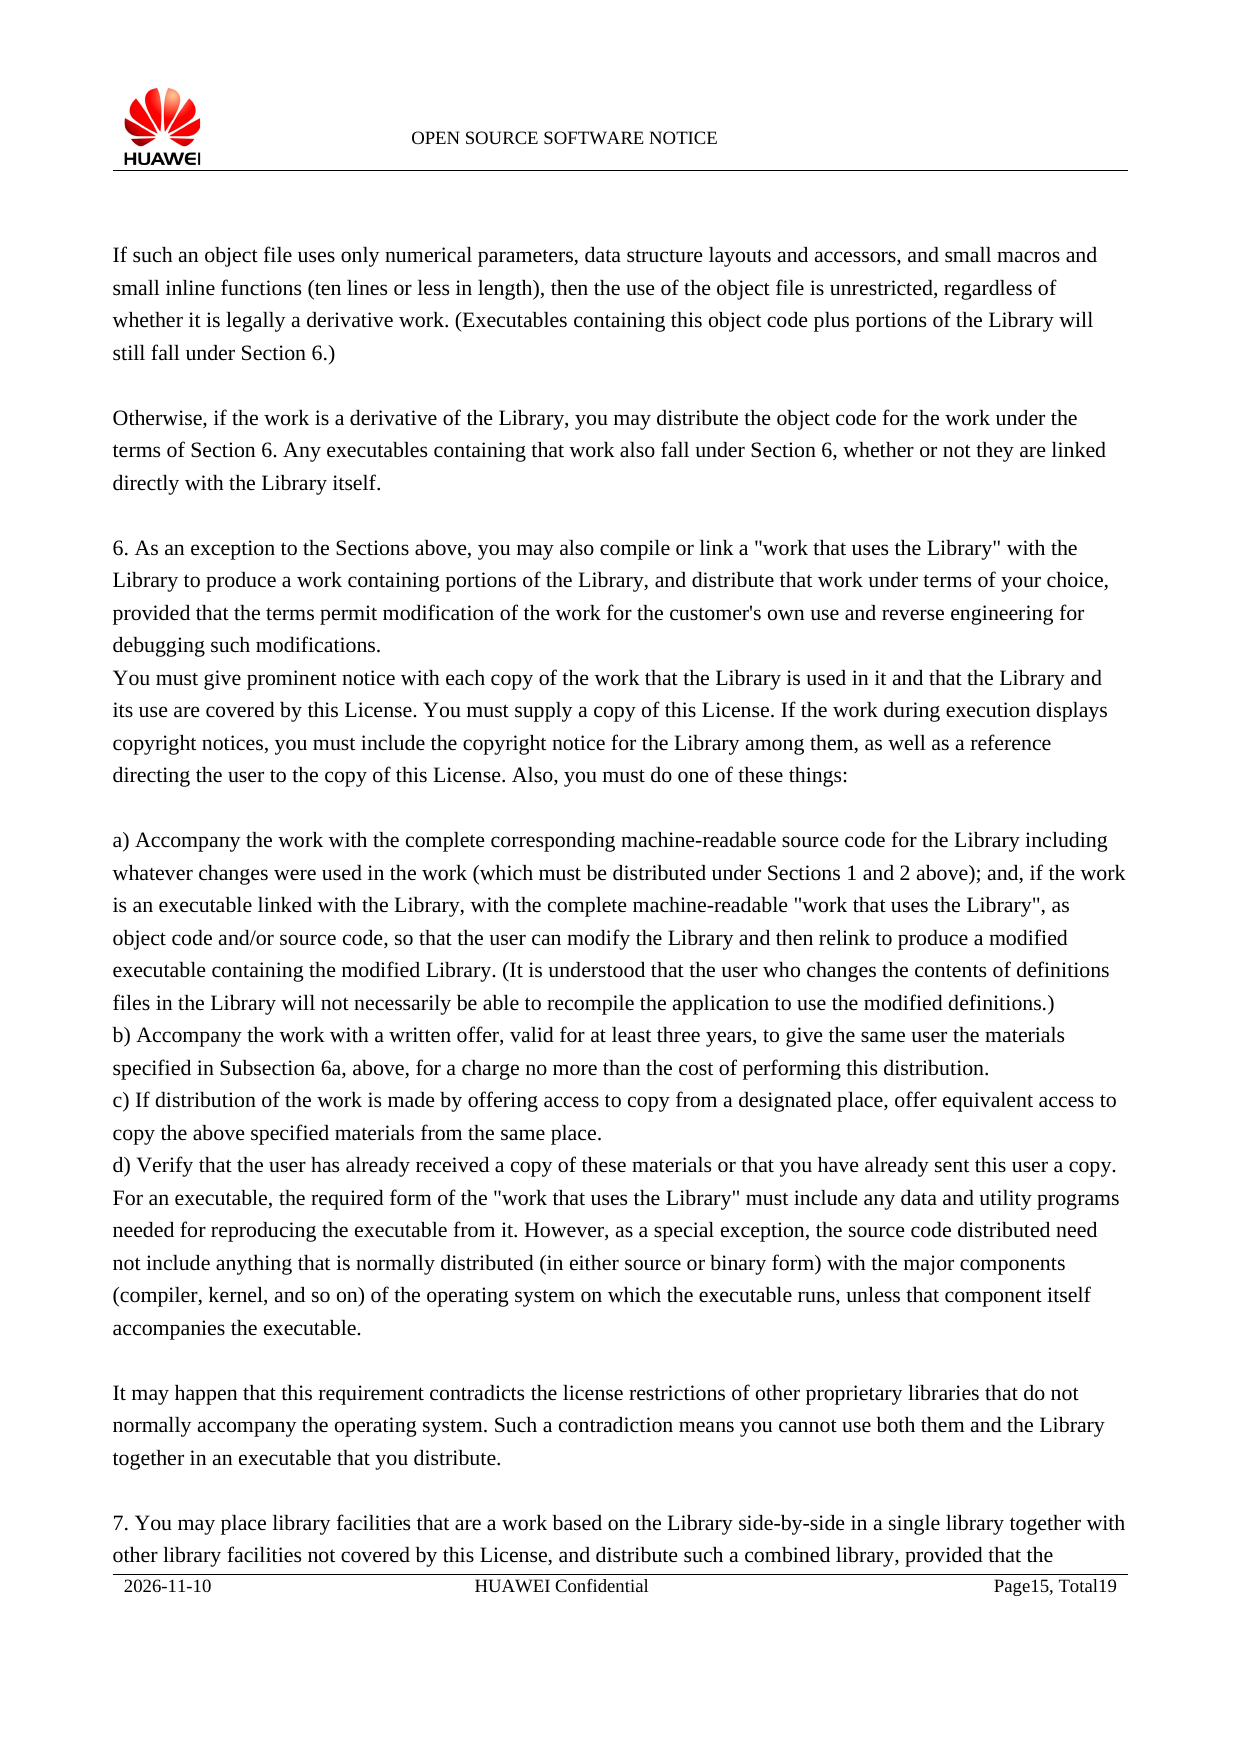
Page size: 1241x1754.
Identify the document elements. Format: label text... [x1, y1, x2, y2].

picture [124, 88, 201, 165]
